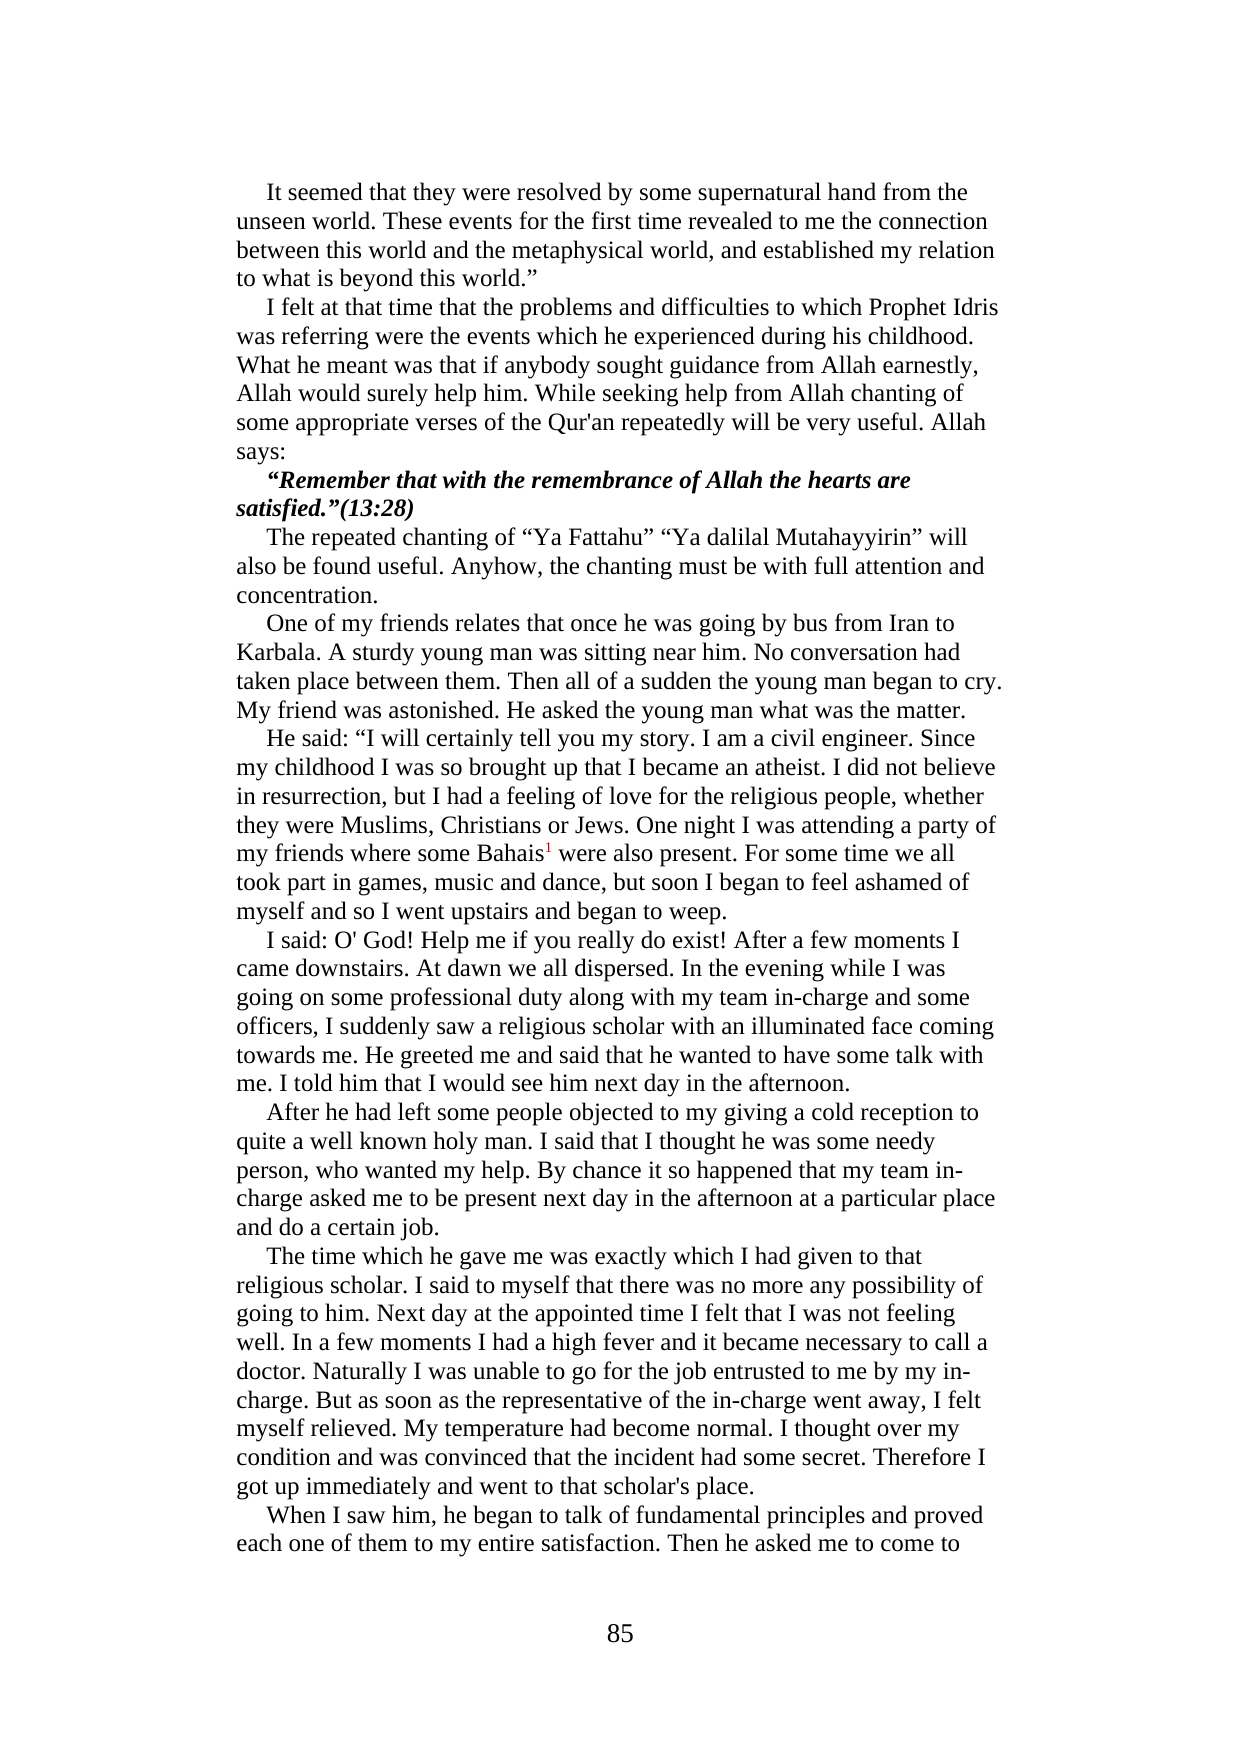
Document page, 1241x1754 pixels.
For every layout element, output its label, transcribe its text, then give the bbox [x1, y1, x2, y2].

text “Remember that with the remembrance of Allah the hearts are satisfied.”(13:28) [236, 465, 1004, 522]
text The time which he gave me was exactly which I had given to that religious scholar. I said to myself that there was no more any possibility of going to him. Next day at the appointed time I felt that I was not feeling well. In a few moments I had a high fever and it became necessary to call a doctor. Naturally I was unable to go for the job entrusted to me by my in-charge. But as soon as the representative of the in-charge went away, I felt myself relieved. My temperature had become normal. I thought over my condition and was convinced that the incident had some secret. Therefore I got up immediately and went to that scholar's place. [236, 1241, 1004, 1500]
text After he had left some people objected to my giving a cold reception to quite a well known holy man. I said that I thought he was some needy person, who wanted my help. By chance it so happened that my team in-charge asked me to be present next day in the afternoon at a particular place and do a certain job. [236, 1097, 1004, 1241]
text He said: “I will certainly tell you my story. I am a civil engineer. Since my childhood I was so brought up that I became an atheist. I did not believe in resurrection, but I had a feeling of love for the religious people, whether they were Muslims, Christians or Jews. One night I was attending a party of my friends where some Bahais1 were also present. For some time we all took part in games, music and dance, but soon I began to feel ashamed of myself and so I went upstairs and began to weep. [236, 723, 1004, 925]
text I said: O' God! Help me if you really do exist! After a few moments I came downstairs. At dawn we all dispersed. In the evening while I was going on some professional duty along with my team in-charge and some officers, I suddenly saw a religious scholar with an illuminated face coming towards me. He greeted me and said that he wanted to have some talk with me. I told him that I would see him next day in the afternoon. [236, 925, 1004, 1097]
text I felt at that time that the problems and difficulties to which Prophet Idris was referring were the events which he experienced during his childhood. What he meant was that if anybody sought guidance from Allah earnestly, Allah would surely help him. While seeking help from Allah chanting of some appropriate verses of the Qur'an repeatedly will be very useful. Allah says: [236, 292, 1004, 465]
text One of my friends relates that once he was going by bus from Iran to Karbala. A sturdy young man was sitting near him. No conversation had taken place between them. Then all of a sudden the young man began to cry. My friend was astonished. He asked the young man what was the matter. [236, 608, 1004, 723]
text It seemed that they were resolved by some supernatural hand from the unseen world. These events for the first time revealed to me the connection between this world and the metaphysical world, and established my relation to what is beyond this world.” [236, 177, 1004, 292]
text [236, 1500, 1004, 1557]
text The repeated chanting of “Ya Fattahu” “Ya dalilal Mutahayyirin” will also be found useful. Anyhow, the chanting must be with full attention and concentration. [236, 522, 1004, 608]
